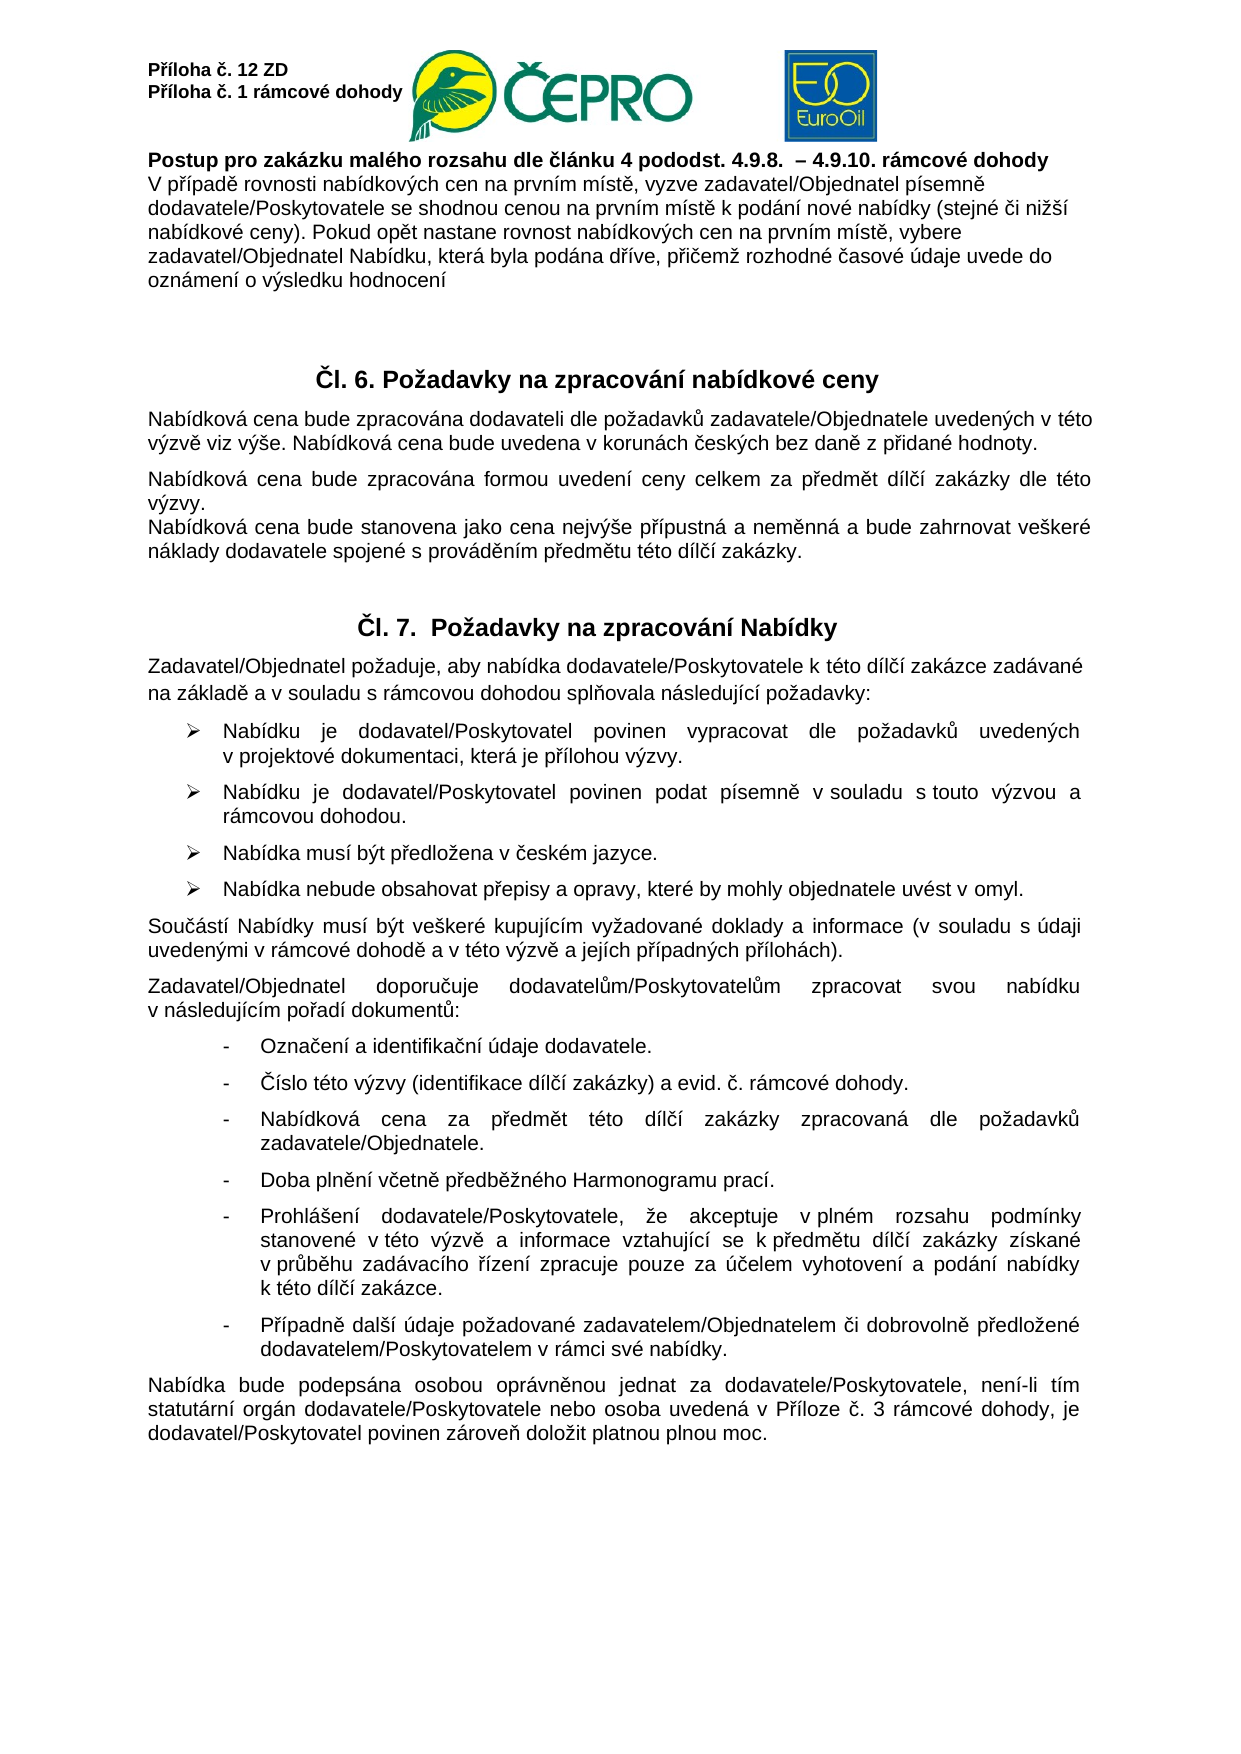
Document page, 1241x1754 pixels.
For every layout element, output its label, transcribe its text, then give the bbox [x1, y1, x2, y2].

text Zadavatel/Objednatel doporučuje dodavatelům/Poskytovatelům zpracovat svou nabídku v následujícím pořadí dokumentů: [148, 974, 1081, 1022]
text Zadavatel/Objednatel požaduje, aby nabídka dodavatele/Poskytovatele k této dílčí zakázce zadávané na základě a v souladu s rámcovou dohodou splňovala následující požadavky: [148, 654, 1092, 704]
list Nabídku je dodavatel/Poskytovatel povinen vypracovat dle požadavků uvedených v projektové dokumentaci, která je přílohou výzvy. [185, 719, 1081, 767]
list Případně další údaje požadované zadavatelem/Objednatelem či dobrovolně předložené dodavatelem/Poskytovatelem v rámci své nabídky. [223, 1312, 1081, 1360]
text Nabídková cena bude zpracována dodavateli dle požadavků zadavatele/Objednatele uvedených v této výzvě viz výše. Nabídková cena bude uvedena v korunách českých bez daně z přidané hodnoty. [148, 407, 1092, 454]
list Prohlášení dodavatele/Poskytovatele, že akceptuje v plném rozsahu podmínky stanovené v této výzvě a informace vztahující se k předmětu dílčí zakázky získané v průběhu zadávacího řízení zpracuje pouze za účelem vyhotovení a podání nabídky k této dílčí zakázce. [223, 1204, 1081, 1300]
list Číslo této výzvy (identifikace dílčí zakázky) a evid. č. rámcové dohody. [223, 1071, 1081, 1095]
text Nabídková cena bude stanovena jako cena nejvýše přípustná a neměnná a bude zahrnovat veškeré náklady dodavatele spojené s prováděním předmětu této dílčí zakázky. [148, 515, 1092, 563]
list Nabídku je dodavatel/Poskytovatel povinen podat písemně v souladu s touto výzvou a rámcovou dohodou. [185, 780, 1081, 828]
list Doba plnění včetně předběžného Harmonogramu prací. [223, 1168, 1081, 1192]
list Nabídková cena za předmět této dílčí zakázky zpracovaná dle požadavků zadavatele/Objednatele. [223, 1107, 1081, 1155]
text Požadavky na zpracování nabídkové ceny [102, 365, 1092, 394]
text Součástí Nabídky musí být veškeré kupujícím vyžadované doklady a informace (v souladu s údaji uvedenými v rámcové dohodě a v této výzvě a jejích případných přílohách). [148, 913, 1081, 961]
text Nabídka bude podepsána osobou oprávněnou jednat za dodavatele/Poskytovatele, není-li tím statutární orgán dodavatele/Poskytovatele nebo osoba uvedená v Příloze č. 3 rámcové dohody, je dodavatel/Poskytovatel povinen zároveň doložit platnou plnou moc. [148, 1373, 1081, 1445]
list Označení a identifikační údaje dodavatele. [223, 1034, 1081, 1058]
text Požadavky na zpracování Nabídky [102, 613, 1092, 642]
text V případě rovnosti nabídkových cen na prvním místě, vyzve zadavatel/Objednatel písemně dodavatele/Poskytovatele se shodnou cenou na prvním místě k podání nové nabídky (stejné či nižší nabídkové ceny). Pokud opět nastane rovnost nabídkových cen na prvním místě, vybere zadavatel/Objednatel Nabídku, která byla podána dříve, přičemž rozhodné časové údaje uvede do oznámení o výsledku hodnocení [148, 172, 1092, 291]
list Nabídka nebude obsahovat přepisy a opravy, které by mohly objednatele uvést v omyl. [185, 877, 1081, 901]
picture [408, 50, 878, 142]
list Nabídka musí být předložena v českém jazyce. [185, 840, 1081, 864]
text Nabídková cena bude zpracována formou uvedení ceny celkem za předmět dílčí zakázky dle této výzvy. [148, 467, 1092, 515]
text Postup pro zakázku malého rozsahu dle článku 4 pododst. 4.9.8. – 4.9.10. rámcové dohody [148, 148, 1092, 172]
